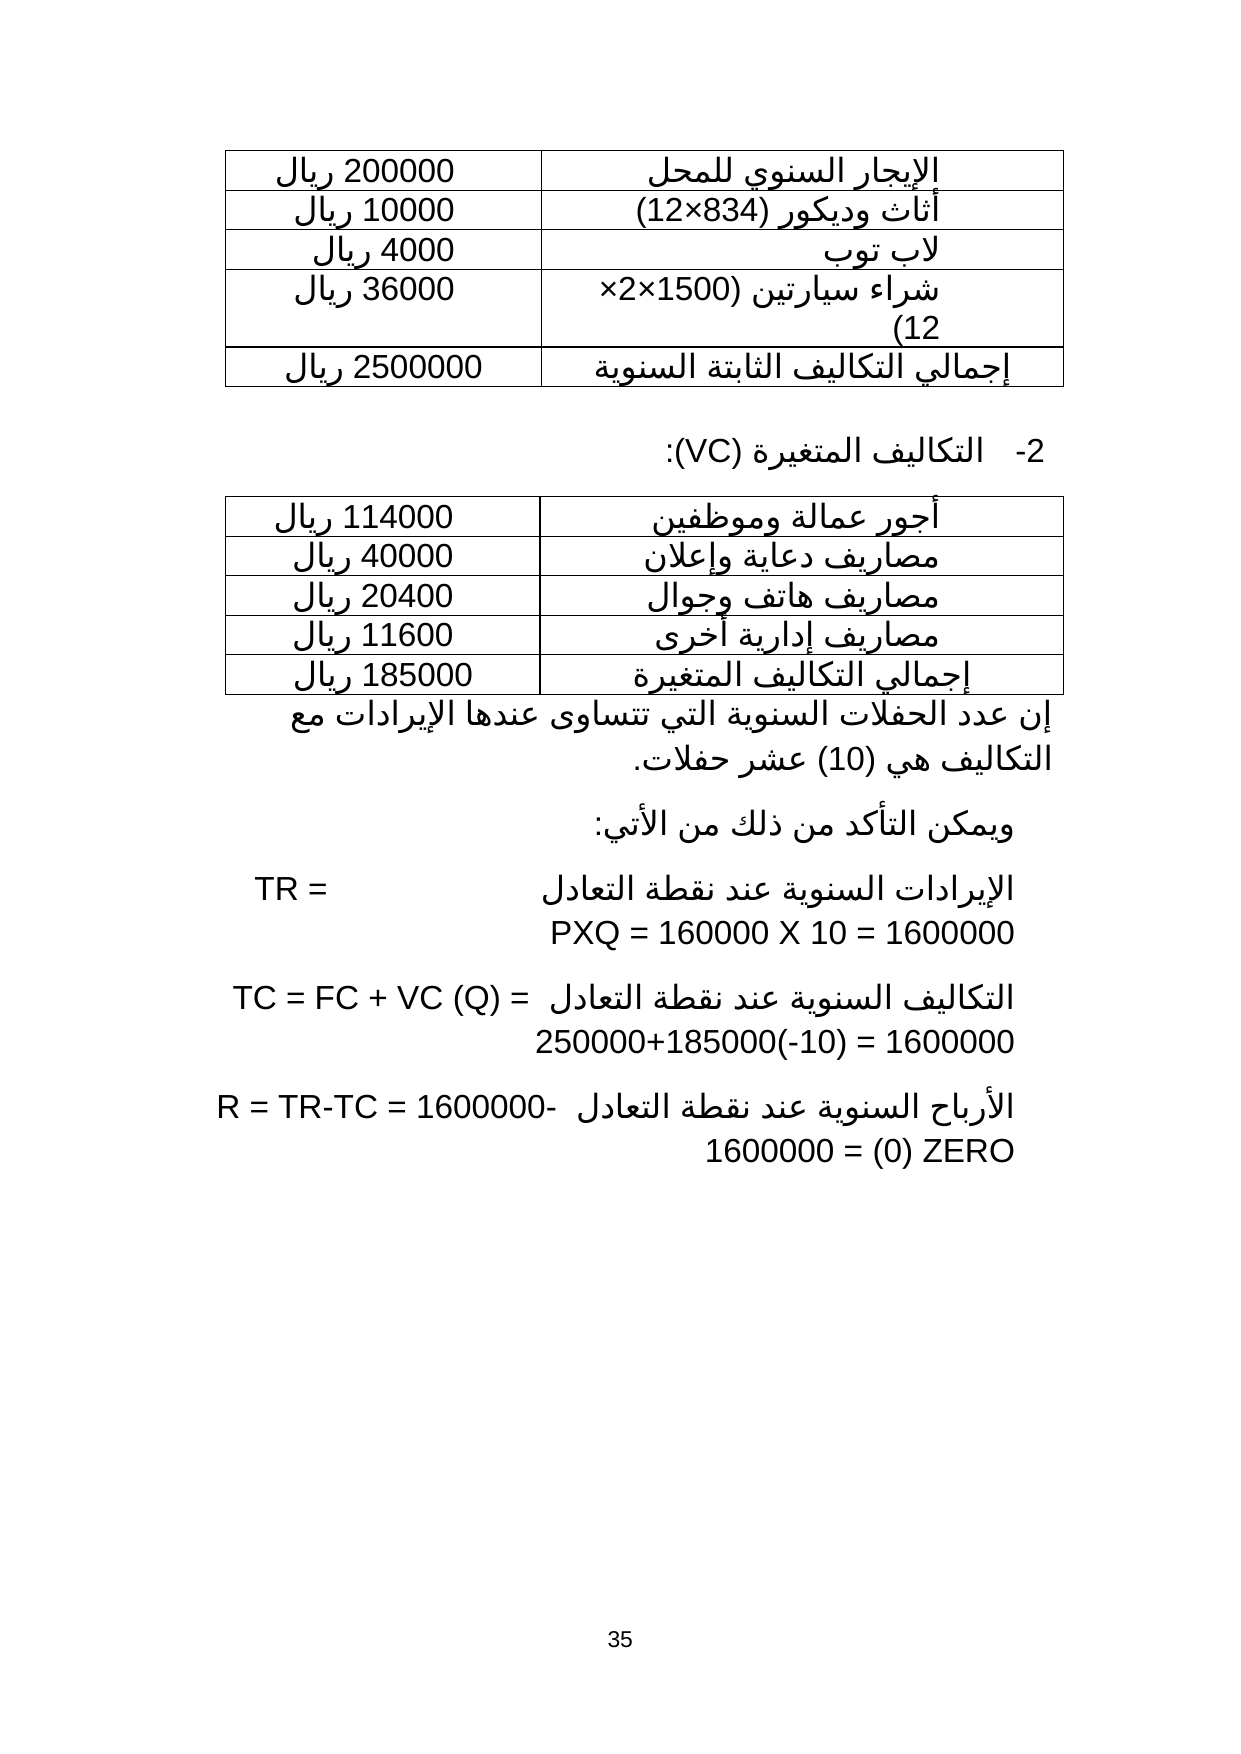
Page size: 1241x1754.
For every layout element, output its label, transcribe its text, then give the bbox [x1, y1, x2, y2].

table_header 200000 ريال [226, 151, 541, 189]
table_header الإيجار السنوي للمحل [542, 151, 1063, 189]
table_cell 185000 ريال [226, 655, 539, 693]
table_cell إجمالي التكاليف المتغيرة [541, 655, 1063, 693]
table_cell 40000 ريال [226, 537, 539, 575]
table_cell 10000 ريال [226, 191, 541, 229]
table_cell مصاريف إدارية أخرى [541, 616, 1063, 654]
text التكاليف السنوية عند نقطة التعادل TC = FC + VC (Q) = 250000+185000(-10) = 1600000 [187, 978, 1015, 1060]
table_cell مصاريف هاتف وجوال [541, 576, 1063, 614]
table_header 114000 ريال [226, 497, 539, 536]
table_cell شراء سيارتين (1500×2×12) [542, 270, 1063, 346]
table_cell مصاريف دعاية وإعلان [541, 537, 1063, 575]
table_cell أثاث وديكور (834×12) [542, 191, 1063, 229]
text إن عدد الحفلات السنوية التي تتساوى عندها الإيرادات مع التكاليف هي (10) عشر حفلات. [187, 694, 1053, 777]
text الأرباح السنوية عند نقطة التعادل R = TR-TC = 1600000-1600000 = (0) ZERO [187, 1087, 1015, 1169]
table_cell 11600 ريال [226, 616, 539, 654]
text ويمكن التأكد من ذلك من الأتي: [187, 804, 1015, 842]
table_header أجور عمالة وموظفين [541, 497, 1063, 536]
table_cell إجمالي التكاليف الثابتة السنوية [542, 348, 1063, 386]
table_cell لاب توب [542, 230, 1063, 268]
table_cell 20400 ريال [226, 576, 539, 614]
list التكاليف المتغيرة (VC): [187, 431, 1015, 469]
table_cell 2500000 ريال [226, 348, 541, 386]
text الإيرادات السنوية عند نقطة التعادل TR = PXQ = 160000 X 10 = 1600000 [187, 869, 1015, 951]
table_cell 36000 ريال [226, 270, 541, 346]
table_cell 4000 ريال [226, 230, 541, 268]
